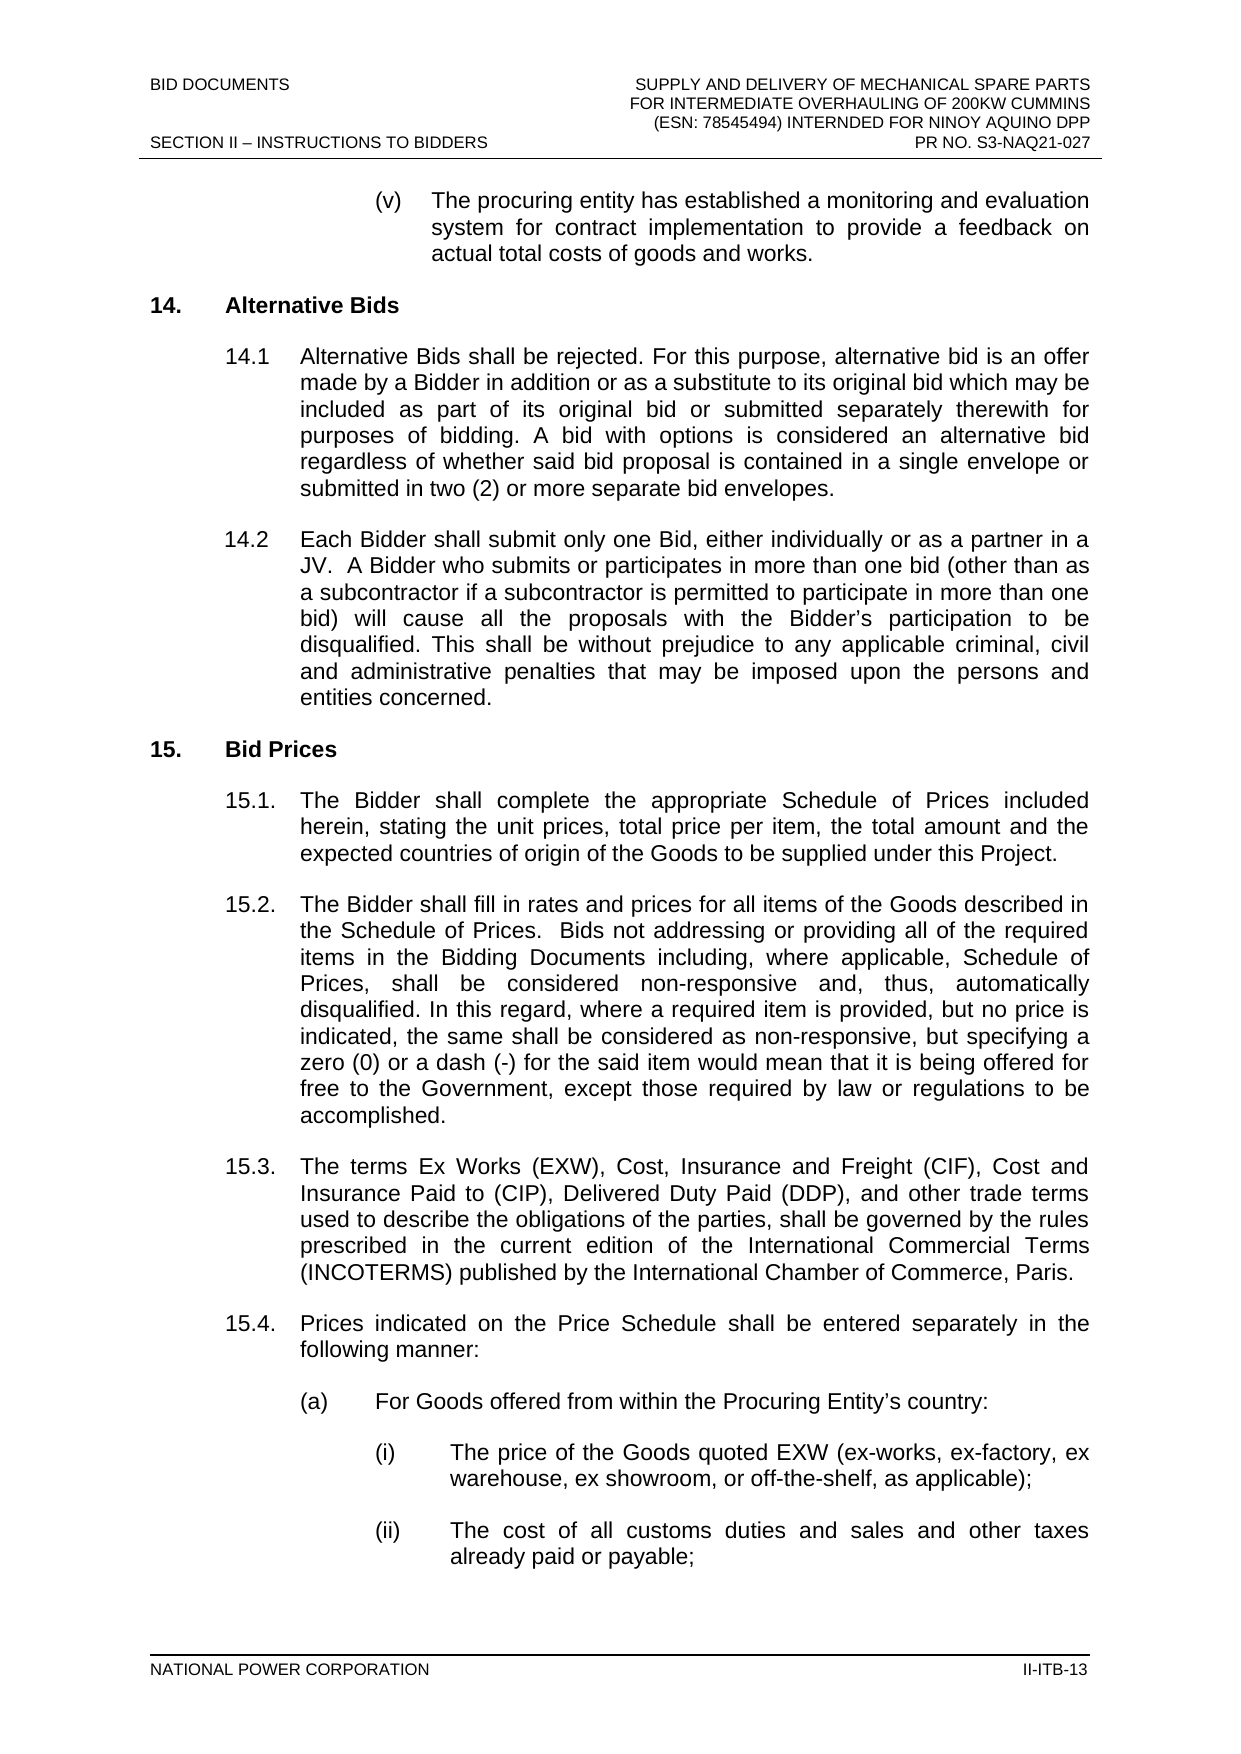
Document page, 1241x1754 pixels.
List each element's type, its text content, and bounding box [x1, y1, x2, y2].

subtitle Alternative Bids [150, 292, 1090, 318]
list 14.2 Each Bidder shall submit only one Bid, either individually or as a partner in a JV. A Bidder who submits or participates in more than one bid (other than as a subcontractor if a subcontractor is permitted to participate in more than one bid) will cause all the proposals with the Bidder’s participation to be disqualified. This shall be without prejudice to any applicable criminal, civil and administrative penalties that may be imposed upon the persons and entities concerned. [224, 526, 1090, 711]
subtitle Bid Prices [150, 736, 1090, 762]
list 14.1 Alternative Bids shall be rejected. For this purpose, alternative bid is an offer made by a Bidder in addition or as a substitute to its original bid which may be included as part of its original bid or submitted separately therewith for purposes of bidding. A bid with options is considered an alternative bid regardless of whether said bid proposal is contained in a single envelope or submitted in two (2) or more separate bid envelopes. [225, 343, 1090, 501]
text Prices indicated on the Price Schedule shall be entered separately in the following manner: [225, 1310, 1090, 1363]
text The Bidder shall fill in rates and prices for all items of the Goods described in the Schedule of Prices. Bids not addressing or providing all of the required items in the Bidding Documents including, where applicable, Schedule of Prices, shall be considered non-responsive and, thus, automatically disqualified. In this regard, where a required item is provided, but no price is indicated, the same shall be considered as non-responsive, but specifying a zero (0) or a dash (-) for the said item would mean that it is being offered for free to the Government, except those required by law or regulations to be accomplished. [225, 891, 1090, 1128]
list For Goods offered from within the Procuring Entity’s country: [300, 1388, 1090, 1414]
text The Bidder shall complete the appropriate Schedule of Prices included herein, stating the unit prices, total price per item, the total amount and the expected countries of origin of the Goods to be supplied under this Project. [225, 787, 1090, 866]
text (v) The procuring entity has established a monitoring and evaluation system for contract implementation to provide a feedback on actual total costs of goods and works. [375, 187, 1090, 267]
text The terms Ex Works (EXW), Cost, Insurance and Freight (CIF), Cost and Insurance Paid to (CIP), Delivered Duty Paid (DDP), and other trade terms used to describe the obligations of the parties, shall be governed by the rules prescribed in the current edition of the International Commercial Terms (INCOTERMS) published by the International Chamber of Commerce, Paris. [225, 1153, 1090, 1285]
list The cost of all customs duties and sales and other taxes already paid or payable; [375, 1517, 1090, 1569]
list The price of the Goods quoted EXW (ex-works, ex-factory, ex warehouse, ex showroom, or off-the-shelf, as applicable); [375, 1439, 1090, 1492]
